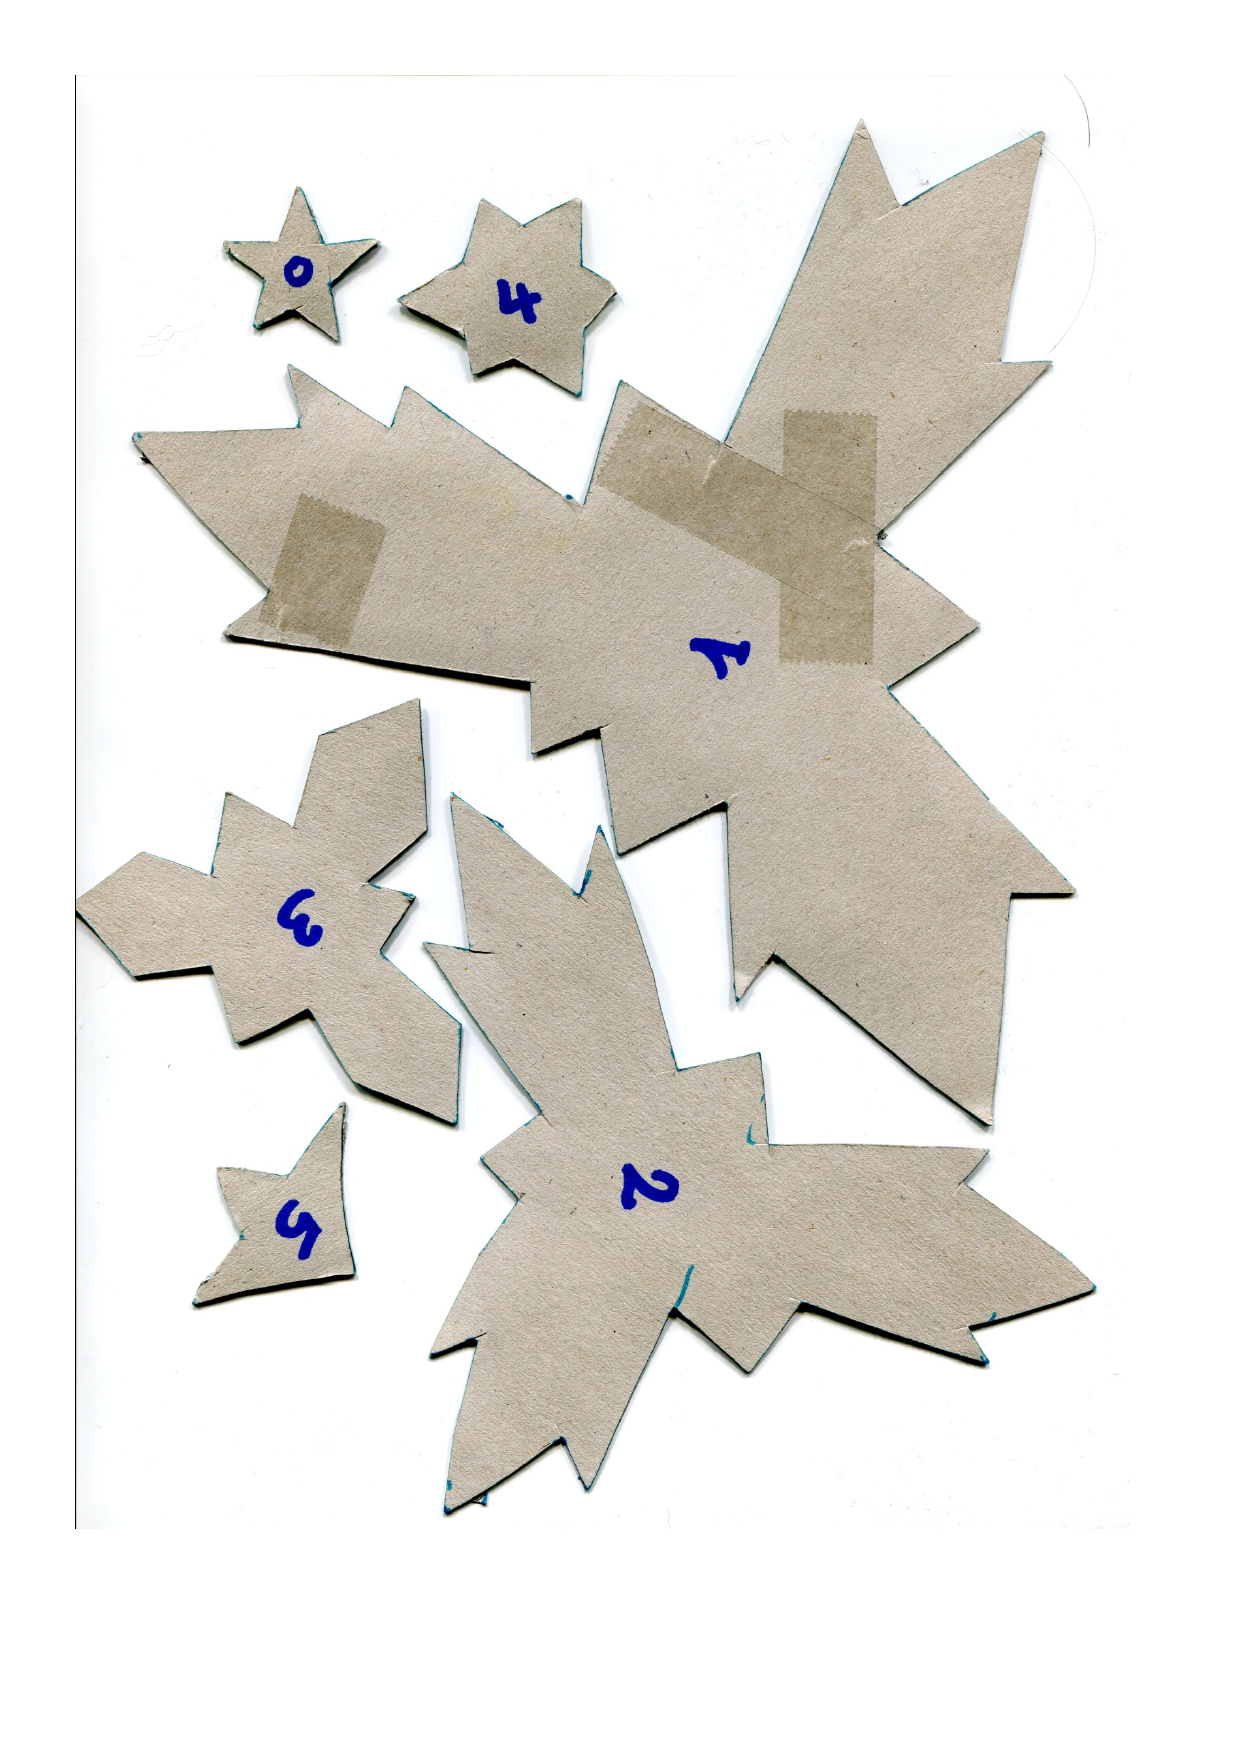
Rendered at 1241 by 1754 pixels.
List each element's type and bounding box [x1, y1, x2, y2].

picture [75, 75, 1131, 1529]
